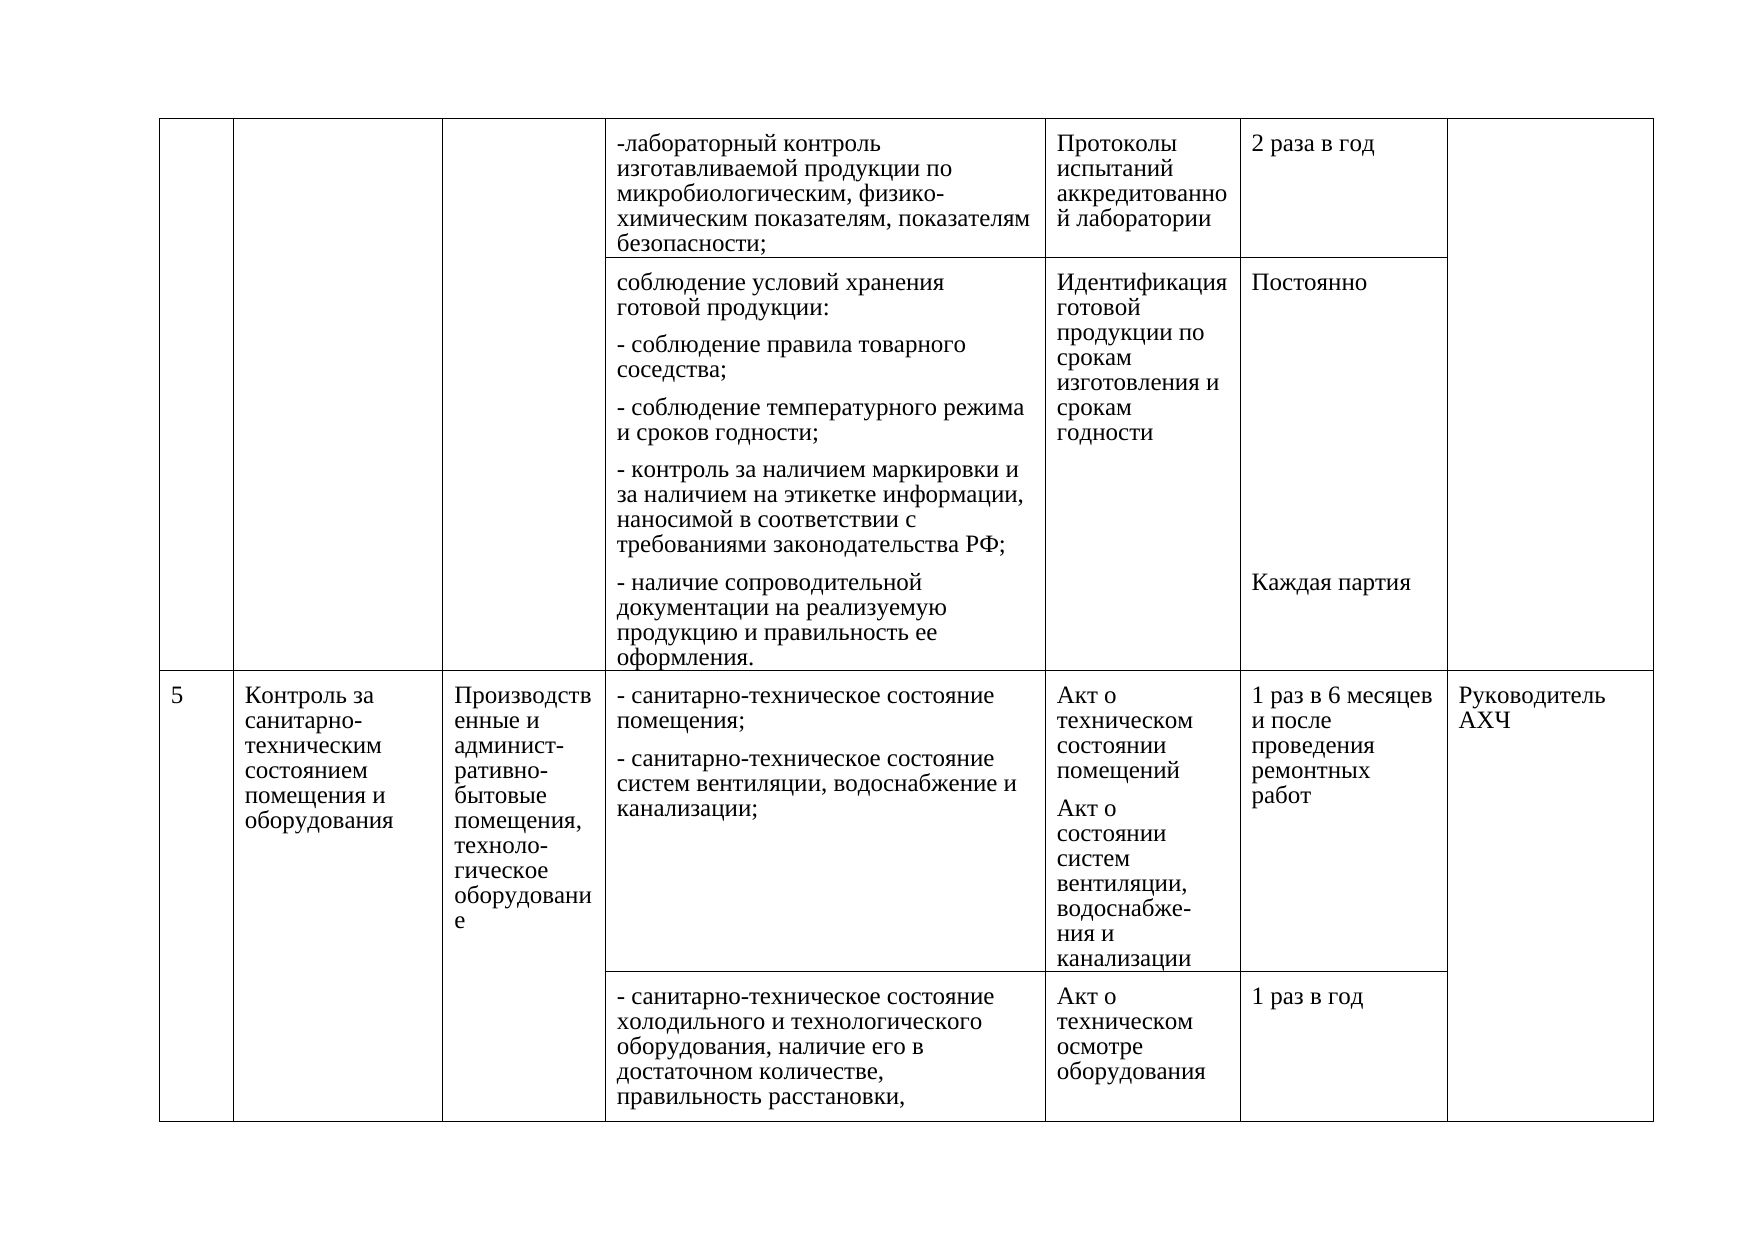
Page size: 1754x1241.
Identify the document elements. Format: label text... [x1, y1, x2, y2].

table_cell Руководитель АХЧ [1448, 671, 1653, 1121]
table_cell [1448, 119, 1653, 670]
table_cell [606, 972, 1045, 1121]
table_cell 1 раз в год [1241, 972, 1447, 1121]
table_cell Акт о техническом состоянии помещений Акт о состоянии систем вентиляции, водоснабже-ния и канализации [1046, 671, 1240, 971]
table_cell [1046, 972, 1240, 1121]
table_cell 2 раза в год [1241, 119, 1447, 257]
table_cell Постоянно Каждая партия [1241, 258, 1447, 670]
table_cell -лабораторный контроль изготавливаемой продукции по микробиологическим, физико-химическим показателям, показателям безопасности; [606, 119, 1045, 257]
table_cell соблюдение условий хранения готовой продукции: - соблюдение правила товарного соседства; - соблюдение температурного режима и сроков годности; - контроль за наличием маркировки и за наличием на этикетке информации, наносимой в соответствии с требованиями законодательства РФ; - наличие сопроводительной документации на реализуемую продукцию и правильность ее оформления. [606, 258, 1045, 670]
table_cell Протоколы испытаний аккредитованной лаборатории [1046, 119, 1240, 257]
table_cell Производственные и админист-ративно-бытовые помещения, техноло-гическое оборудование [443, 671, 605, 1121]
table_cell - санитарно-техническое состояние помещения; - санитарно-техническое состояние систем вентиляции, водоснабжение и канализации; [606, 671, 1045, 971]
table_cell 5 [160, 671, 233, 1121]
table_cell 1 раз в 6 месяцев и после проведения ремонтных работ [1241, 671, 1447, 971]
table_cell Идентификация готовой продукции по срокам изготовления и срокам годности [1046, 258, 1240, 670]
table_cell Контроль за санитарно-техническим состоянием помещения и оборудования [234, 671, 442, 1121]
